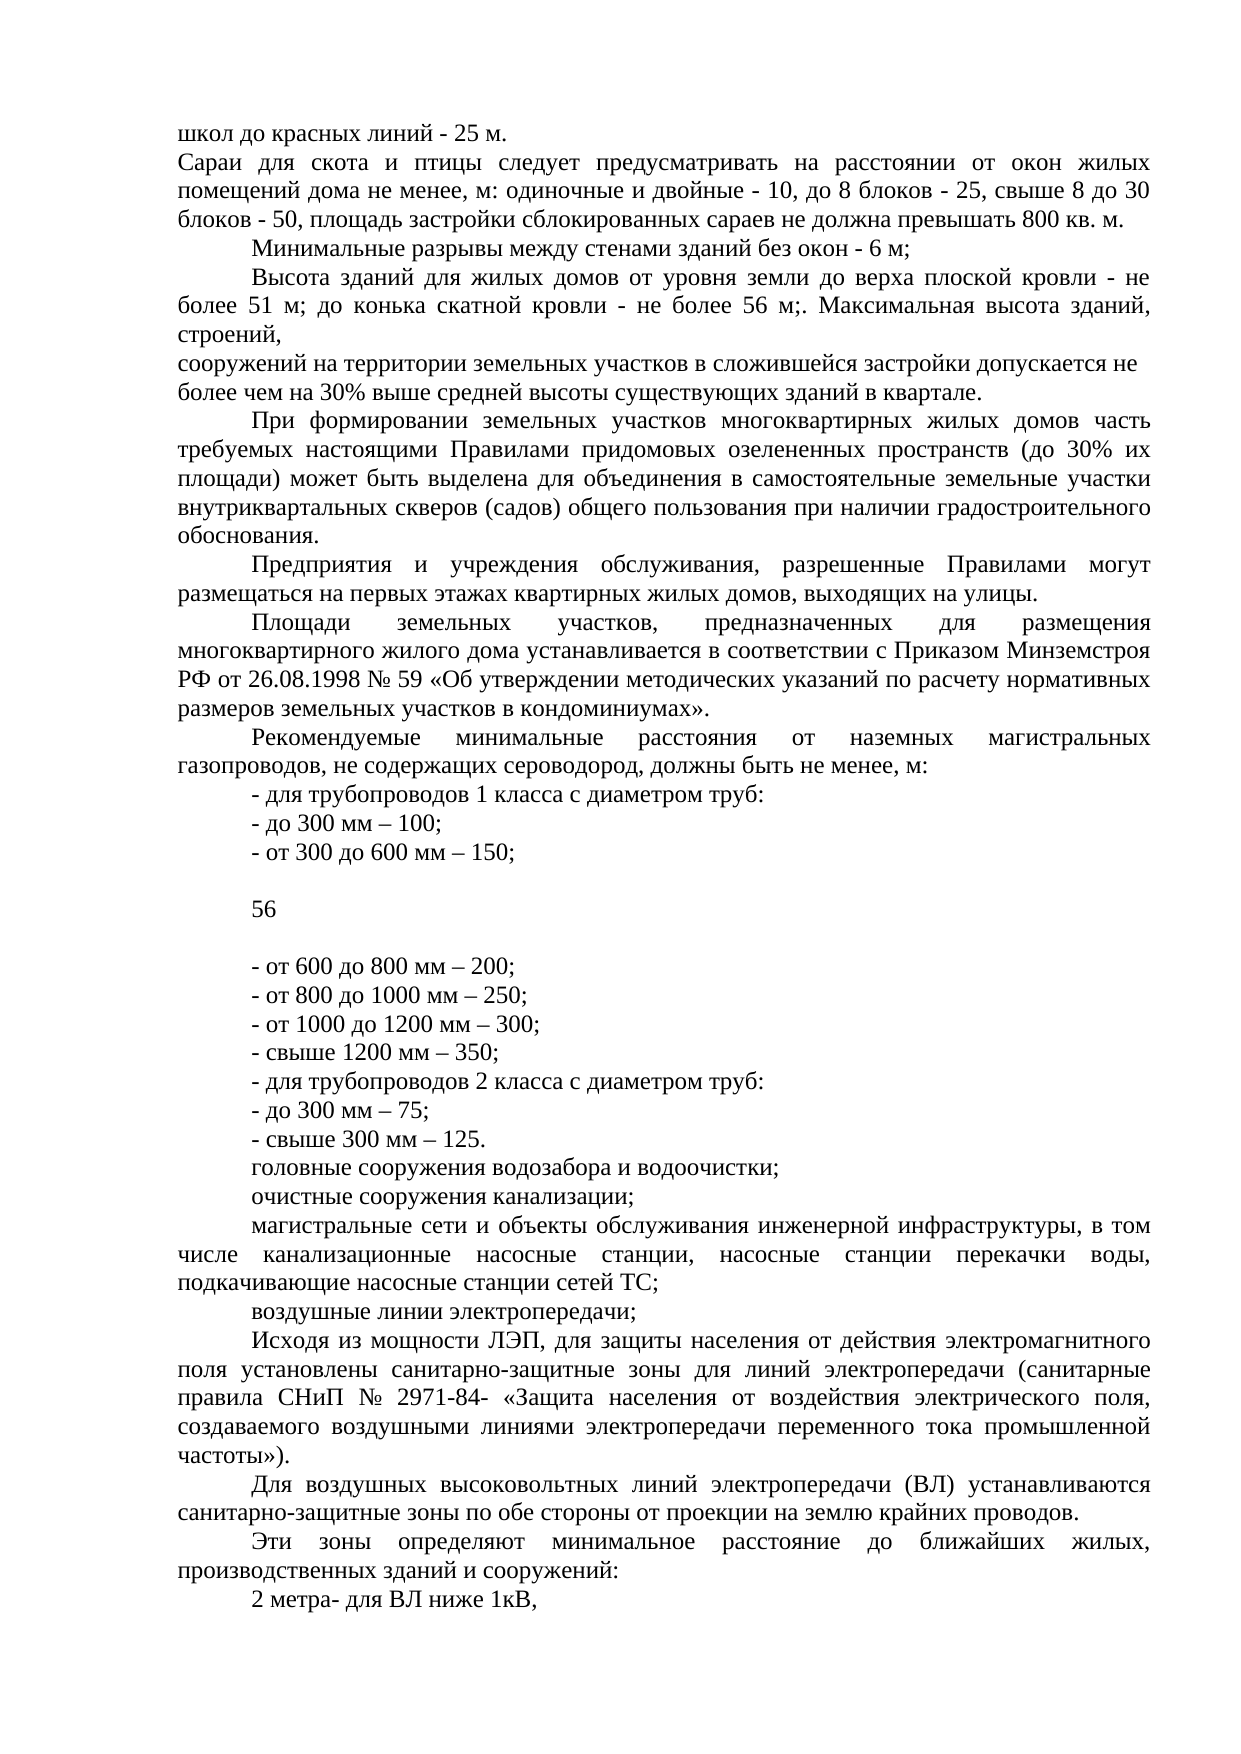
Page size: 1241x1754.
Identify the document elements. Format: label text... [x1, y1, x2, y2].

text Площади земельных участков, предназначенных для размещения многоквартирного жилого дома устанавливается в соответствии с Приказом Минземстроя РФ от 26.08.1998 № 59 «Об утверждении методических указаний по расчету нормативных размеров земельных участков в кондоминиумах». [177, 607, 1152, 722]
text Исходя из мощности ЛЭП, для защиты населения от действия электромагнитного поля установлены санитарно-защитные зоны для линий электропередачи (санитарные правила СНиП № 2971-84- «Защита населения от воздействия электрического поля, создаваемого воздушными линиями электропередачи переменного тока промышленной частоты»). [177, 1325, 1152, 1469]
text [177, 118, 1152, 147]
text - свыше – 125. [177, 1124, 1152, 1152]
text Рекомендуемые минимальные расстояния от наземных магистральных газопроводов, не содержащих сероводород, должны быть не менее, м: [177, 722, 1152, 779]
text Высота зданий для жилых домов от уровня земли до верха плоской кровли - не более ; до конька скатной кровли - не более ;. Максимальная высота зданий, строений, [177, 262, 1152, 348]
text - от 300 до – 150; [177, 837, 1152, 866]
text Минимальные разрывы между стенами зданий без окон - ; [177, 233, 1152, 262]
text - до – 75; [177, 1095, 1152, 1124]
text - до – 100; [177, 808, 1152, 837]
text - от 1000 до – 300; [177, 1009, 1152, 1037]
text - для трубопроводов 1 класса с диаметром труб: [177, 779, 1152, 808]
text воздушные линии электропередачи; [177, 1296, 1152, 1325]
text - от 800 до – 250; [177, 980, 1152, 1009]
text - от 600 до – 200; [177, 951, 1152, 980]
text 2 метра- для ВЛ ниже 1кВ, [177, 1584, 1152, 1612]
text магистральные сети и объекты обслуживания инженерной инфраструктуры, в том числе канализационные насосные станции, насосные станции перекачки воды, подкачивающие насосные станции сетей ТС; [177, 1210, 1152, 1296]
text - для трубопроводов 2 класса с диаметром труб: [177, 1066, 1152, 1095]
text Для воздушных высоковольтных линий электропередачи (ВЛ) устанавливаются санитарно-защитные зоны по обе стороны от проекции на землю крайних проводов. [177, 1469, 1152, 1526]
text более чем на 30% выше средней высоты существующих зданий в квартале. [177, 377, 1152, 406]
text Предприятия и учреждения обслуживания, разрешенные Правилами могут размещаться на первых этажах квартирных жилых домов, выходящих на улицы. [177, 549, 1152, 607]
text При формировании земельных участков многоквартирных жилых домов часть требуемых настоящими Правилами придомовых озелененных пространств (до 30% их площади) может быть выделена для объединения в самостоятельные земельные участки внутриквартальных скверов (садов) общего пользования при наличии градостроительного обоснования. [177, 406, 1152, 549]
text Эти зоны определяют минимальное расстояние до ближайших жилых, производственных зданий и сооружений: [177, 1526, 1152, 1584]
text - свыше – 350; [177, 1037, 1152, 1066]
text Сараи для скота и птицы следует предусматривать на расстоянии от окон жилых помещений дома не менее, м: одиночные и двойные - 10, до 8 блоков - 25, свыше 8 до 30 блоков - 50, площадь застройки сблокированных сараев не должна превышать . [177, 147, 1152, 233]
text головные сооружения водозабора и водоочистки; [177, 1152, 1152, 1181]
text очистные сооружения канализации; [177, 1181, 1152, 1210]
text 56 [177, 866, 1152, 922]
text сооружений на территории земельных участков в сложившейся застройки допускается не [177, 348, 1152, 377]
